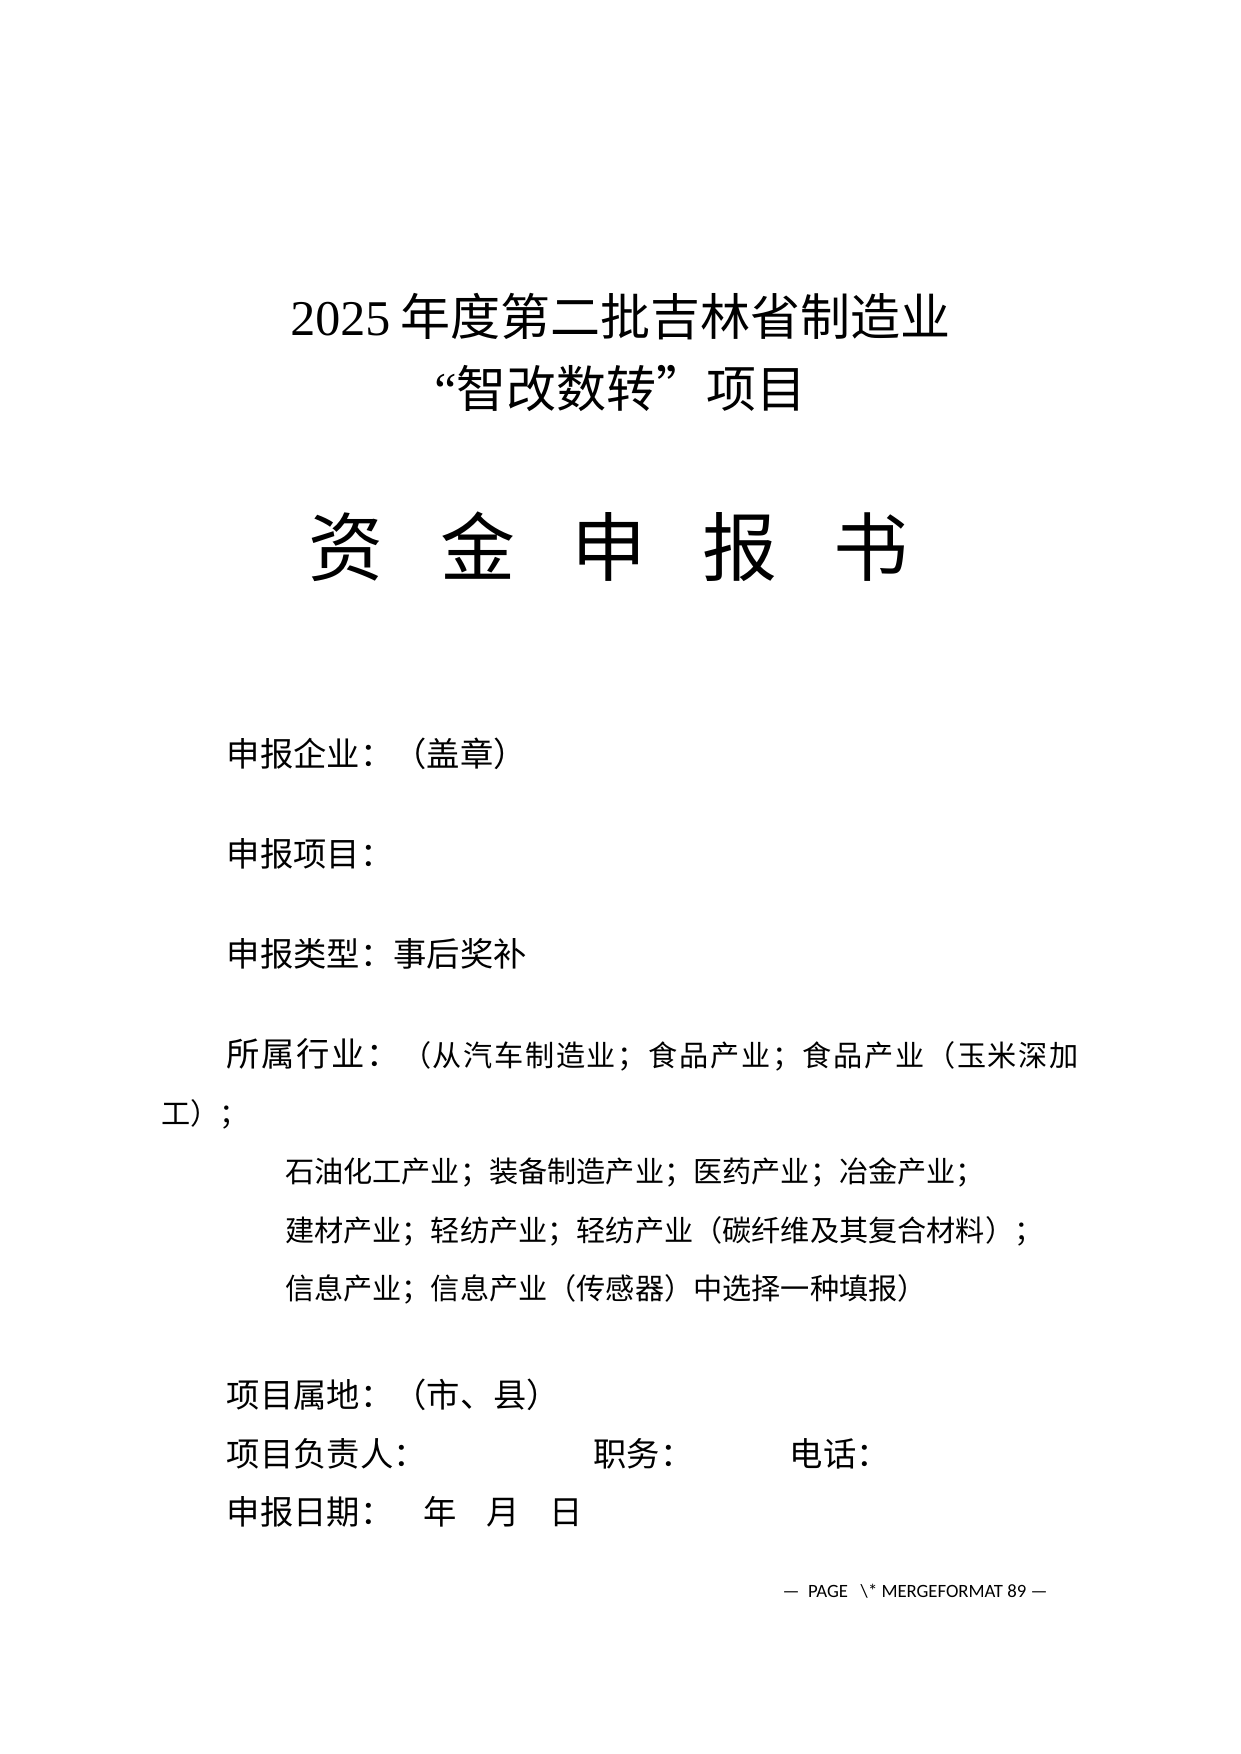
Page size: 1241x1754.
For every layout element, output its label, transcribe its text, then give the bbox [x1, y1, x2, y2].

text “智改数转”项目 [128, 349, 1112, 422]
text 建材产业；轻纺产业；轻纺产业（碳纤维及其复合材料）； [161, 1194, 1079, 1253]
text 信息产业；信息产业（传感器）中选择一种填报） [161, 1253, 1079, 1311]
text 申报企业：（盖章） [161, 719, 1079, 778]
text 所属行业：（从汽车制造业；食品产业；食品产业（玉米深加工）； [161, 1019, 1079, 1136]
text 石油化工产业；装备制造产业；医药产业；冶金产业； [161, 1136, 1079, 1194]
text 项目属地：（市、县） [161, 1361, 1079, 1419]
text 项目负责人： 职务： 电话： [161, 1419, 1079, 1478]
text 申报项目： [161, 819, 1079, 878]
text 资 金 申 报 书 [161, 482, 1079, 603]
text 申报类型：事后奖补 [161, 919, 1079, 978]
text 2025年度第二批吉林省制造业 [128, 277, 1112, 349]
text 申报日期： 年 月 日 [161, 1478, 1079, 1536]
